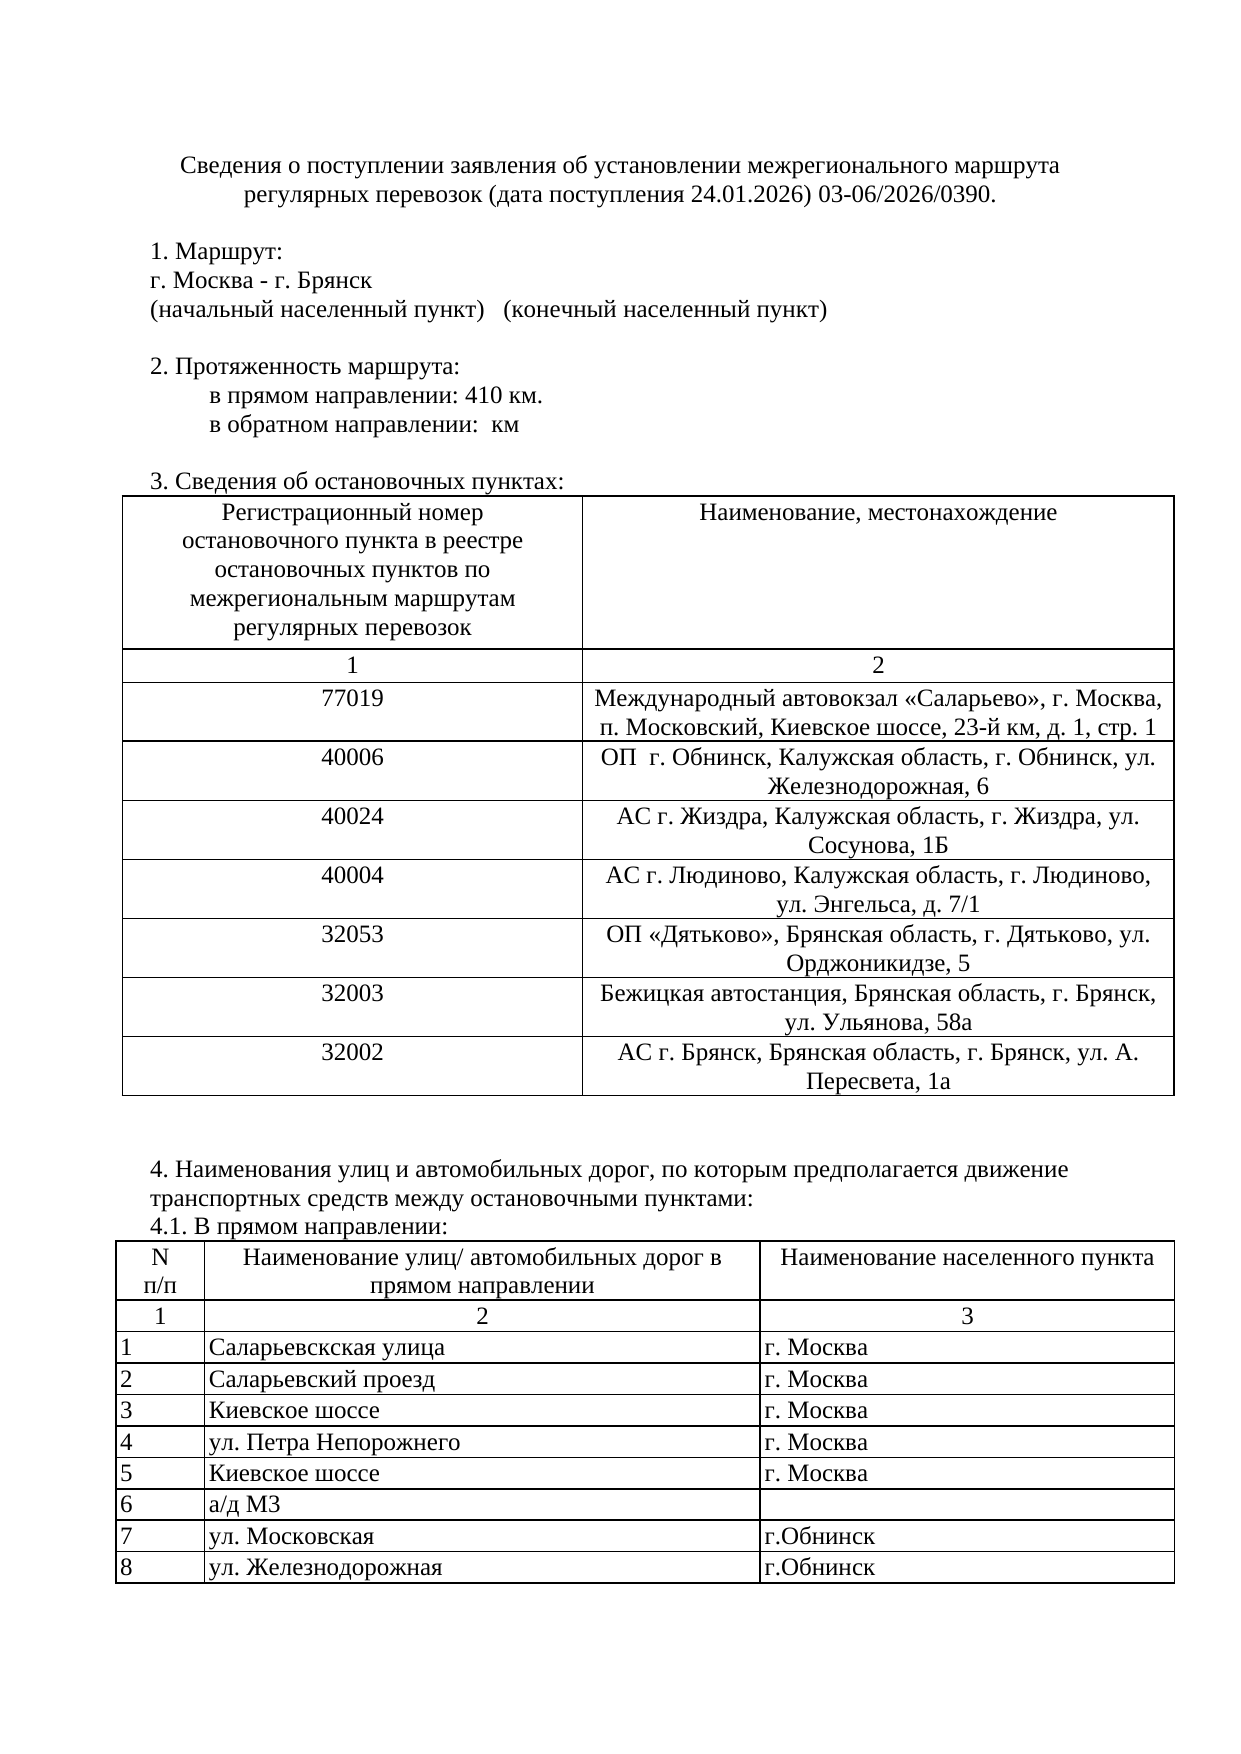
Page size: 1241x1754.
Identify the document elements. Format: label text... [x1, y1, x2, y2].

table_cell ул. Железнодорожная [205, 1552, 759, 1582]
table_cell 4 [117, 1427, 204, 1456]
text в обратном направлении: км [150, 409, 1090, 437]
table_cell Международный автовокзал «Саларьево», г. Москва, п. Московский, Киевское шоссе, 23-й км, д. 1, стр. 1 [583, 683, 1173, 740]
table_cell Саларьевский проезд [205, 1364, 759, 1393]
table_cell 40004 [123, 860, 582, 918]
table_cell 3 [761, 1301, 1174, 1331]
table_header Регистрационный номер остановочного пункта в реестре остановочных пунктов по межрегиональным маршрутам регулярных перевозок [123, 497, 582, 648]
table_cell Саларьевскская улица [205, 1332, 759, 1362]
table_cell АС г. Жиздра, Калужская область, г. Жиздра, ул. Сосунова, 1Б [583, 801, 1173, 858]
text (начальный населенный пункт) (конечный населенный пункт) [150, 294, 1090, 322]
table_cell 40006 [123, 742, 582, 799]
table_cell ул. Московская [205, 1521, 759, 1551]
text 2. Протяженность маршрута: [150, 351, 1090, 380]
table_cell 7 [117, 1521, 204, 1551]
table_cell ул. Петра Непорожнего [205, 1427, 759, 1456]
table_cell 3 [117, 1395, 204, 1425]
table_cell 8 [117, 1552, 204, 1582]
table_cell 1 [117, 1301, 204, 1331]
text Сведения о поступлении заявления об установлении межрегионального маршрута регулярных перевозок (дата поступления 24.01.2026) 03-06/2026/0390. [150, 150, 1090, 207]
table_cell АС г. Людиново, Калужская область, г. Людиново, ул. Энгельса, д. 7/1 [583, 860, 1173, 918]
text 4.1. В прямом направлении: [150, 1211, 1090, 1240]
table_cell Киевское шоссе [205, 1395, 759, 1425]
table_cell [761, 1490, 1174, 1519]
table_cell ОП г. Обнинск, Калужская область, г. Обнинск, ул. Железнодорожная, 6 [583, 742, 1173, 799]
table_cell г. Москва [761, 1332, 1174, 1362]
text в прямом направлении: 410 км. [150, 380, 1090, 409]
table_header Наименование населенного пункта [761, 1242, 1174, 1299]
table_cell г. Москва [761, 1458, 1174, 1488]
table_cell г. Москва [761, 1364, 1174, 1393]
table_cell АС г. Брянск, Брянская область, г. Брянск, ул. А. Пересвета, 1а [583, 1037, 1173, 1095]
table_cell 32003 [123, 978, 582, 1036]
table_header Наименование, местонахождение [583, 497, 1173, 648]
table_cell а/д М3 [205, 1490, 759, 1519]
table_cell Киевское шоссе [205, 1458, 759, 1488]
table_cell 2 [205, 1301, 759, 1331]
table_cell г. Москва [761, 1427, 1174, 1456]
text 1. Маршрут: [150, 236, 1090, 265]
table_cell 1 [123, 650, 582, 681]
text 3. Сведения об остановочных пунктах: [150, 466, 1090, 495]
table_cell ОП «Дятьково», Брянская область, г. Дятьково, ул. Орджоникидзе, 5 [583, 919, 1173, 977]
table_cell 1 [117, 1332, 204, 1362]
table_cell 32002 [123, 1037, 582, 1095]
table_cell 77019 [123, 683, 582, 740]
table_header Наименование улиц/ автомобильных дорог в прямом направлении [205, 1242, 759, 1299]
table_cell г. Москва [761, 1395, 1174, 1425]
table_cell 40024 [123, 801, 582, 858]
table_cell г.Обнинск [761, 1552, 1174, 1582]
table_cell 6 [117, 1490, 204, 1519]
table_cell 5 [117, 1458, 204, 1488]
table_cell Бежицкая автостанция, Брянская область, г. Брянск, ул. Ульянова, 58а [583, 978, 1173, 1036]
table_cell 32053 [123, 919, 582, 977]
table_cell 2 [583, 650, 1173, 681]
table_cell 2 [117, 1364, 204, 1393]
table_cell г.Обнинск [761, 1521, 1174, 1551]
text 4. Наименования улиц и автомобильных дорог, по которым предполагается движение транспортных средств между остановочными пунктами: [150, 1154, 1090, 1211]
text г. Москва - г. Брянск [150, 265, 1090, 294]
table_header N п/п [117, 1242, 204, 1299]
